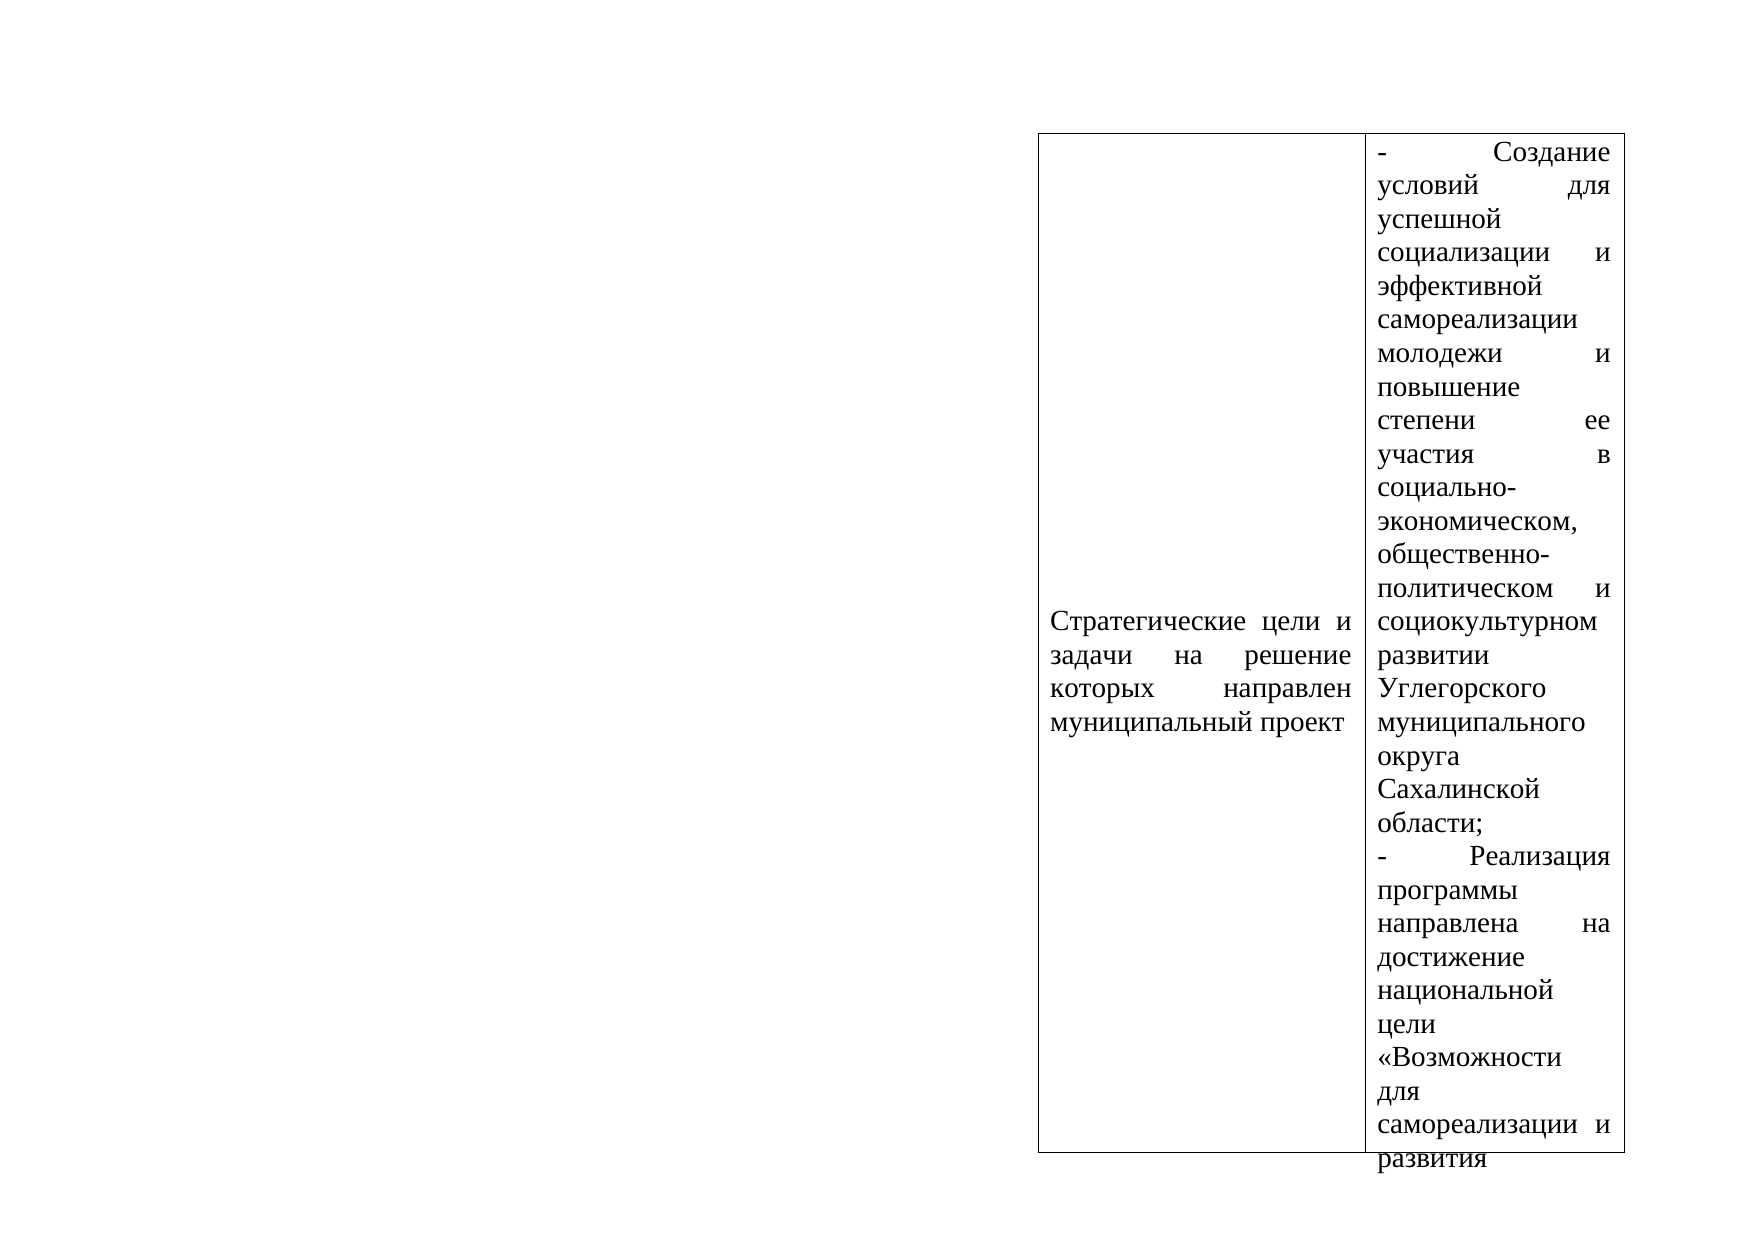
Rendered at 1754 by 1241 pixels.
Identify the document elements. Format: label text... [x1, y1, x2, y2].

table_cell Стратегические цели и задачи на решение которых направлен муниципальный проект [1039, 134, 1365, 1152]
table_cell - Создание условий для успешной социализации и эффективной самореализации молодежи и повышение степени ее участия в социально-экономическом, общественно-политическом и социокультурном развитии Углегорского муниципального округа Сахалинской области; - Реализация программы направлена на достижение национальной цели «Возможности для самореализации и развития талантов» [1366, 134, 1624, 1152]
